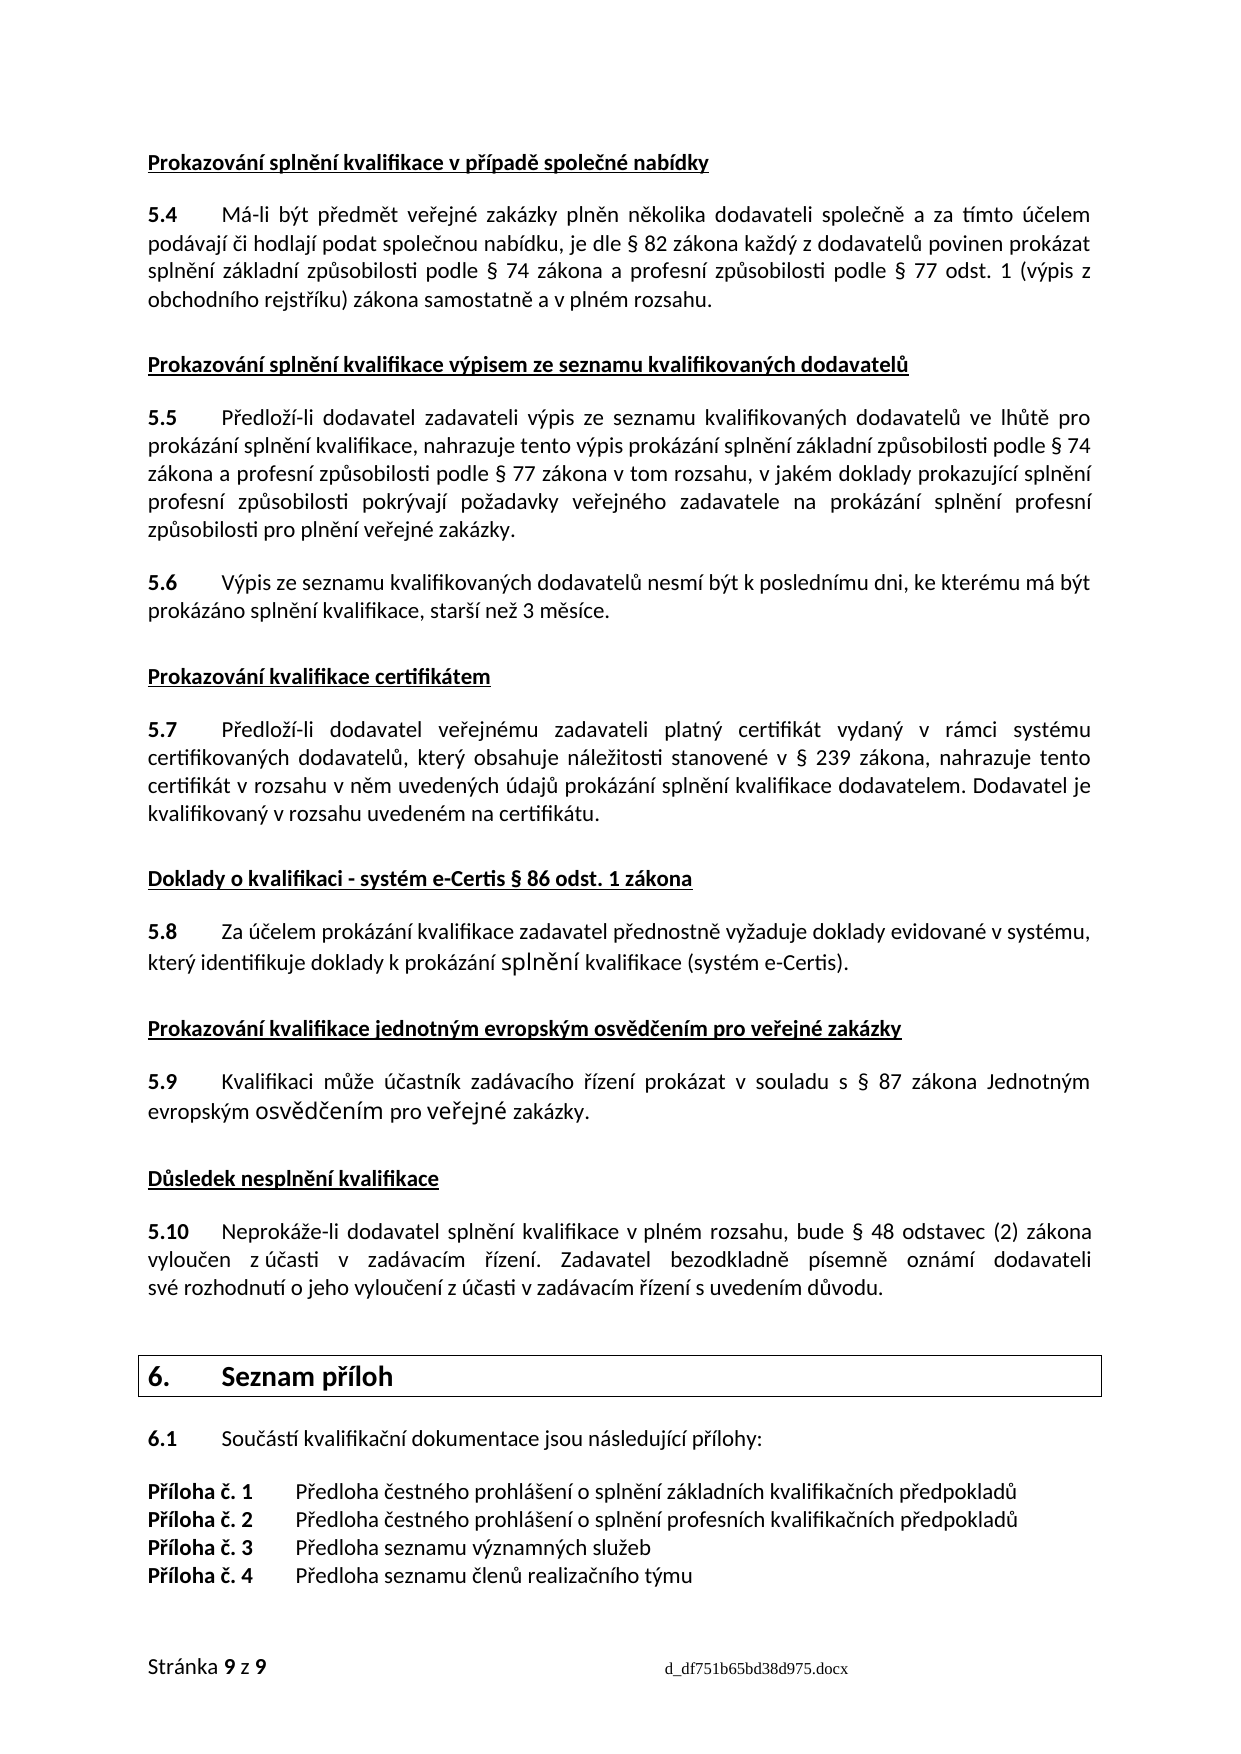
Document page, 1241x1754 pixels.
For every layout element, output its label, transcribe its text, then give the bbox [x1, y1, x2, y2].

text Předloha čestného prohlášení o splnění profesních kvalifikačních předpokladů [148, 1505, 1093, 1533]
text Předloha seznamu členů realizačního týmu [148, 1561, 1093, 1589]
text Předloha seznamu významných služeb [148, 1533, 1093, 1561]
text Výpis ze seznamu kvalifikovaných dodavatelů nesmí být k poslednímu dni, ke kterému má být prokázáno splnění kvalifikace, starší než 3 měsíce. [148, 568, 1093, 624]
text Kvalifikaci může účastník zadávacího řízení prokázat v souladu s § 87 zákona Jednotným evropským osvědčením pro veřejné zakázky. [148, 1067, 1093, 1127]
text Součástí kvalifikační dokumentace jsou následující přílohy: [148, 1424, 1093, 1452]
text Má-li být předmět veřejné zakázky plněn několika dodavateli společně a za tímto účelem podávají či hodlají podat společnou nabídku, je dle § 82 zákona každý z dodavatelů povinen prokázat splnění základní způsobilosti podle § 74 zákona a profesní způsobilosti podle § 77 odst. 1 (výpis z obchodního rejstříku) zákona samostatně a v plném rozsahu. [148, 201, 1093, 313]
text Prokazování kvalifikace jednotným evropským osvědčením pro veřejné zakázky [148, 1014, 1093, 1042]
text Prokazování kvalifikace certifikátem [148, 662, 1093, 690]
text Doklady o kvalifikaci - systém e-Certis § 86 odst. 1 zákona [148, 864, 1093, 892]
text Předloží-li dodavatel zadavateli výpis ze seznamu kvalifikovaných dodavatelů ve lhůtě pro prokázání splnění kvalifikace, nahrazuje tento výpis prokázání splnění základní způsobilosti podle § 74 zákona a profesní způsobilosti podle § 77 zákona v tom rozsahu, v jakém doklady prokazující splnění profesní způsobilosti pokrývají požadavky veřejného zadavatele na prokázání splnění profesní způsobilosti pro plnění veřejné zakázky. [148, 403, 1093, 543]
text Prokazování splnění kvalifikace výpisem ze seznamu kvalifikovaných dodavatelů [148, 350, 1093, 378]
text Předloží-li dodavatel veřejnému zadavateli platný certifikát vydaný v rámci systému certifikovaných dodavatelů, který obsahuje náležitosti stanovené v § 239 zákona, nahrazuje tento certifikát v rozsahu v něm uvedených údajů prokázání splnění kvalifikace dodavatelem. Dodavatel je kvalifikovaný v rozsahu uvedeném na certifikátu. [148, 715, 1093, 827]
text Seznam příloh [139, 1356, 1101, 1396]
text Za účelem prokázání kvalifikace zadavatel přednostně vyžaduje doklady evidované v systému, který identifikuje doklady k prokázání splnění kvalifikace (systém e-Certis). [148, 917, 1093, 977]
text Prokazování splnění kvalifikace v případě společné nabídky [148, 148, 1093, 176]
text Předloha čestného prohlášení o splnění základních kvalifikačních předpokladů [148, 1477, 1093, 1505]
text Neprokáže-li dodavatel splnění kvalifikace v plném rozsahu, bude § 48 odstavec (2) zákona vyloučen z účasti v zadávacím řízení. Zadavatel bezodkladně písemně oznámí dodavateli své rozhodnutí o jeho vyloučení z účasti v zadávacím řízení s uvedením důvodu. [148, 1217, 1093, 1301]
text Důsledek nesplnění kvalifikace [148, 1164, 1093, 1192]
